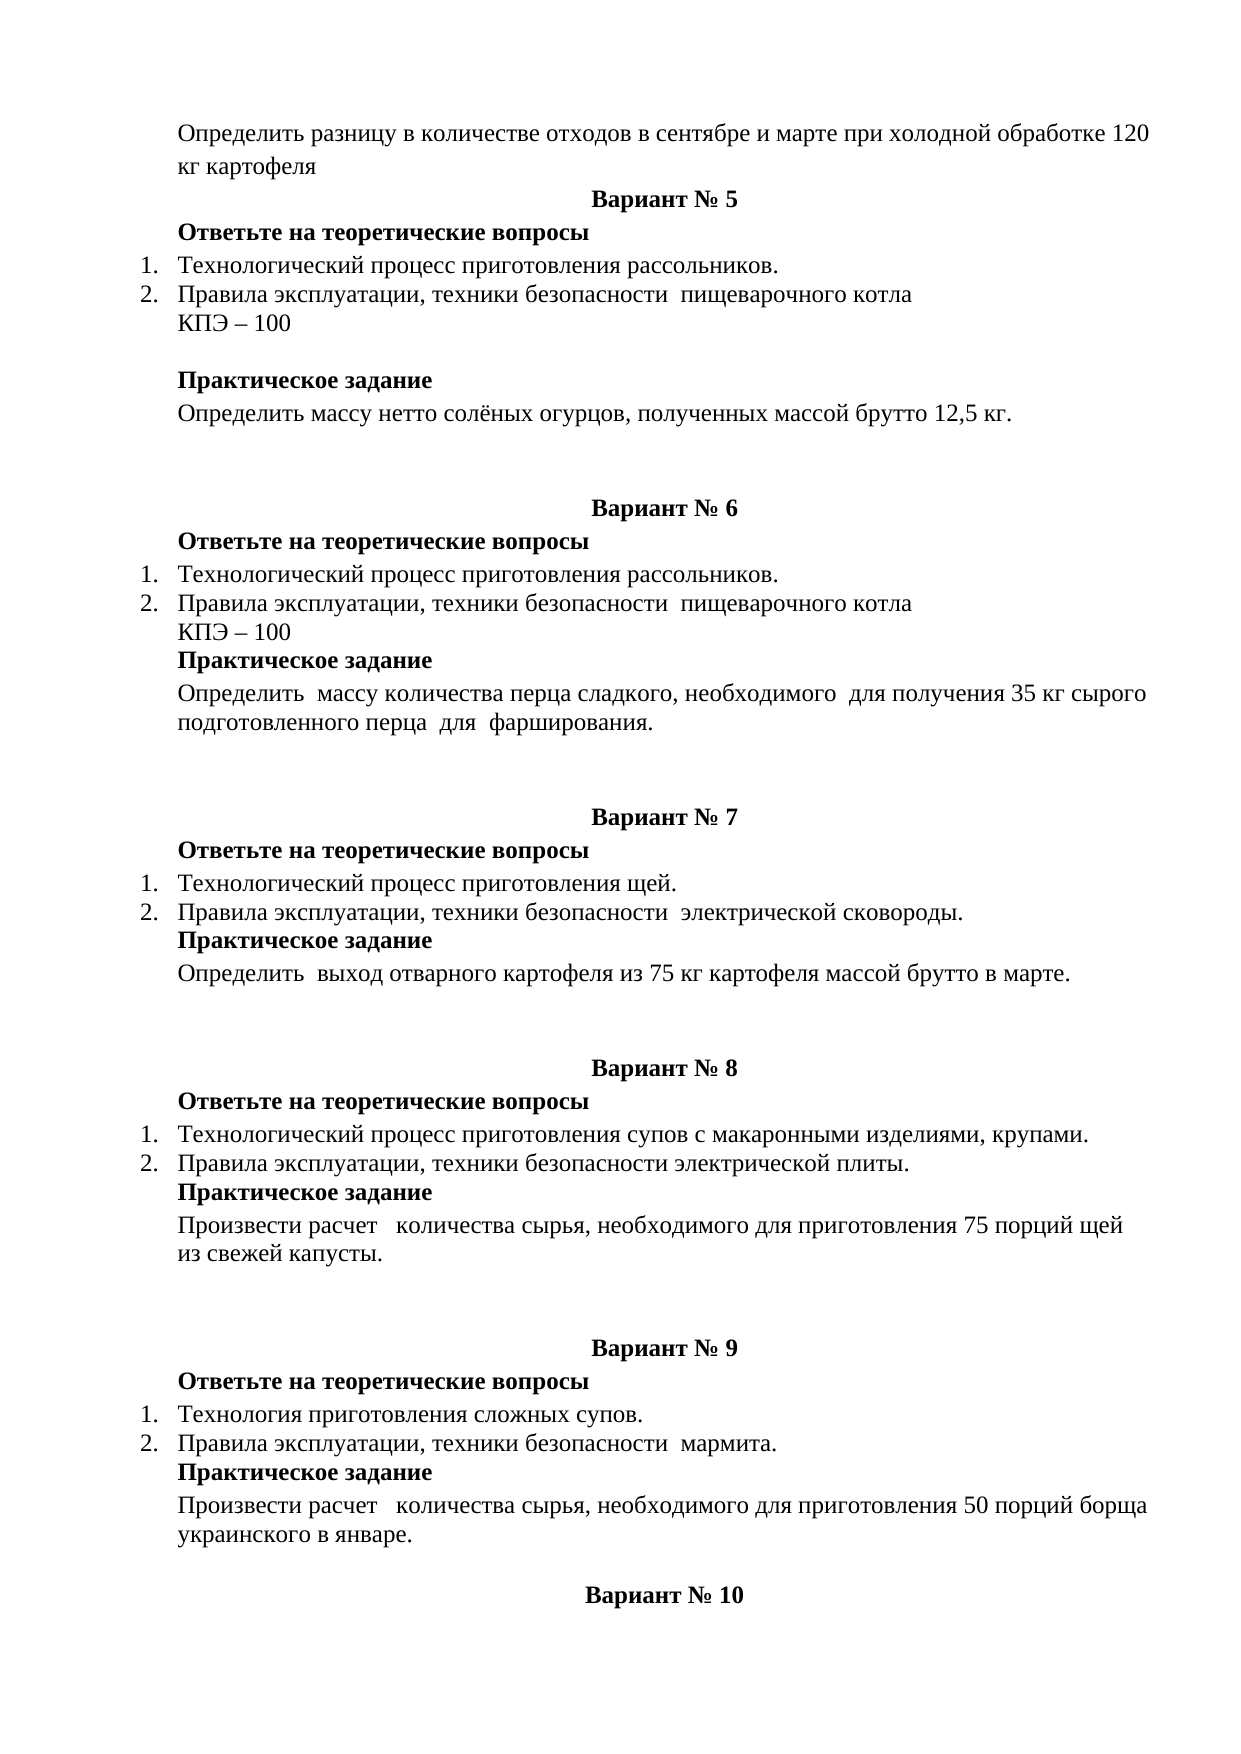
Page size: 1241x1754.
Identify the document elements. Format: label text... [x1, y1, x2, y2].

list Правила эксплуатации, техники безопасности электрической сковороды. [140, 897, 1152, 925]
list Определить массу нетто солёных огурцов, полученных массой брутто 12,5 кг. [177, 398, 1152, 427]
list Произвести расчет количества сырья, необходимого для приготовления 75 порций щей из свежей капусты. [177, 1210, 1152, 1267]
text Вариант № 5 [177, 184, 1152, 213]
text Ответьте на теоретические вопросы [177, 526, 1152, 555]
text Вариант № 10 [177, 1580, 1152, 1609]
text Ответьте на теоретические вопросы [177, 217, 1152, 246]
list Правила эксплуатации, техники безопасности пищеварочного котла [140, 279, 1152, 308]
list КПЭ – 100 [177, 308, 1152, 336]
list Правила эксплуатации, техники безопасности электрической плиты. [140, 1148, 1152, 1177]
list КПЭ – 100 [177, 617, 1152, 645]
text Практическое задание [177, 645, 1152, 674]
text Вариант № 7 [177, 802, 1152, 831]
list Технология приготовления сложных супов. [140, 1399, 1152, 1428]
text Определить разницу в количестве отходов в сентябре и марте при холодной обработке 120 кг картофеля [177, 118, 1152, 180]
list Технологический процесс приготовления рассольников. [140, 559, 1152, 588]
text Ответьте на теоретические вопросы [177, 835, 1152, 864]
list Произвести расчет количества сырья, необходимого для приготовления 50 порций борща украинского в январе. [177, 1490, 1152, 1547]
text Ответьте на теоретические вопросы [177, 1086, 1152, 1115]
list Определить выход отварного картофеля из 75 кг картофеля массой брутто в марте. [177, 958, 1152, 987]
list Правила эксплуатации, техники безопасности пищеварочного котла [140, 588, 1152, 617]
list Технологический процесс приготовления супов с макаронными изделиями, крупами. [140, 1119, 1152, 1148]
text Вариант № 8 [177, 1053, 1152, 1082]
list Определить массу количества перца сладкого, необходимого для получения 35 кг сырого подготовленного перца для фарширования. [177, 678, 1152, 736]
text Практическое задание [177, 1177, 1152, 1206]
text Вариант № 9 [177, 1333, 1152, 1362]
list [140, 250, 1152, 279]
list Правила эксплуатации, техники безопасности мармита. [140, 1428, 1152, 1457]
list Технологический процесс приготовления щей. [140, 868, 1152, 897]
text Ответьте на теоретические вопросы [177, 1366, 1152, 1395]
text Практическое задание [177, 365, 1152, 394]
text Практическое задание [177, 925, 1152, 954]
text Вариант № 6 [177, 493, 1152, 522]
text Практическое задание [177, 1457, 1152, 1486]
